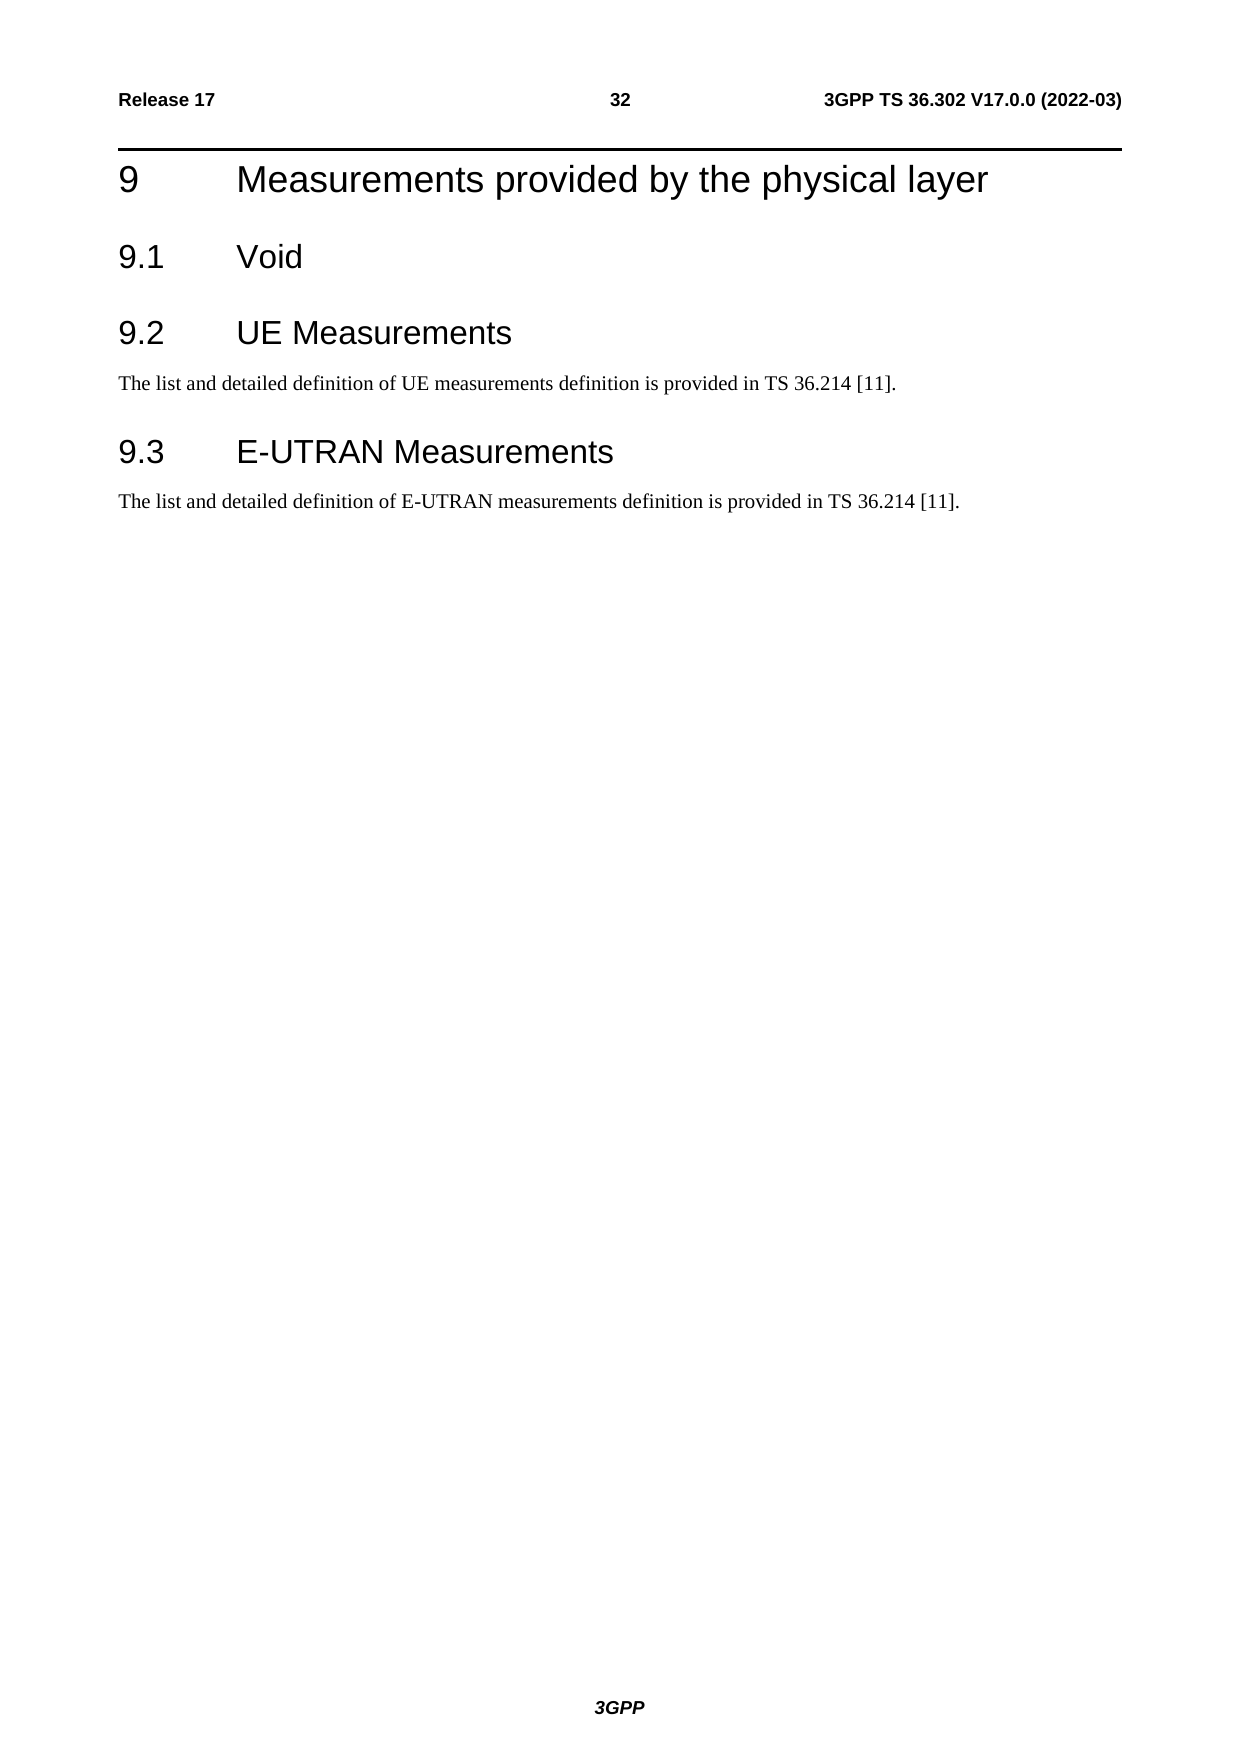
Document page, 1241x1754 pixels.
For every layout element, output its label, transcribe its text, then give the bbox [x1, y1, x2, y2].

text The list and detailed definition of UE measurements definition is provided in TS 36.214 [11]. [118, 371, 1122, 395]
text The list and detailed definition of E-UTRAN measurements definition is provided in TS 36.214 [11]. [118, 489, 1122, 513]
subtitle 9.2 UE Measurements [118, 313, 1122, 352]
subtitle 9 Measurements provided by the physical layer [118, 151, 1122, 200]
subtitle 9.3 E-UTRAN Measurements [118, 432, 1122, 471]
subtitle 9.1 Void [118, 237, 1122, 276]
